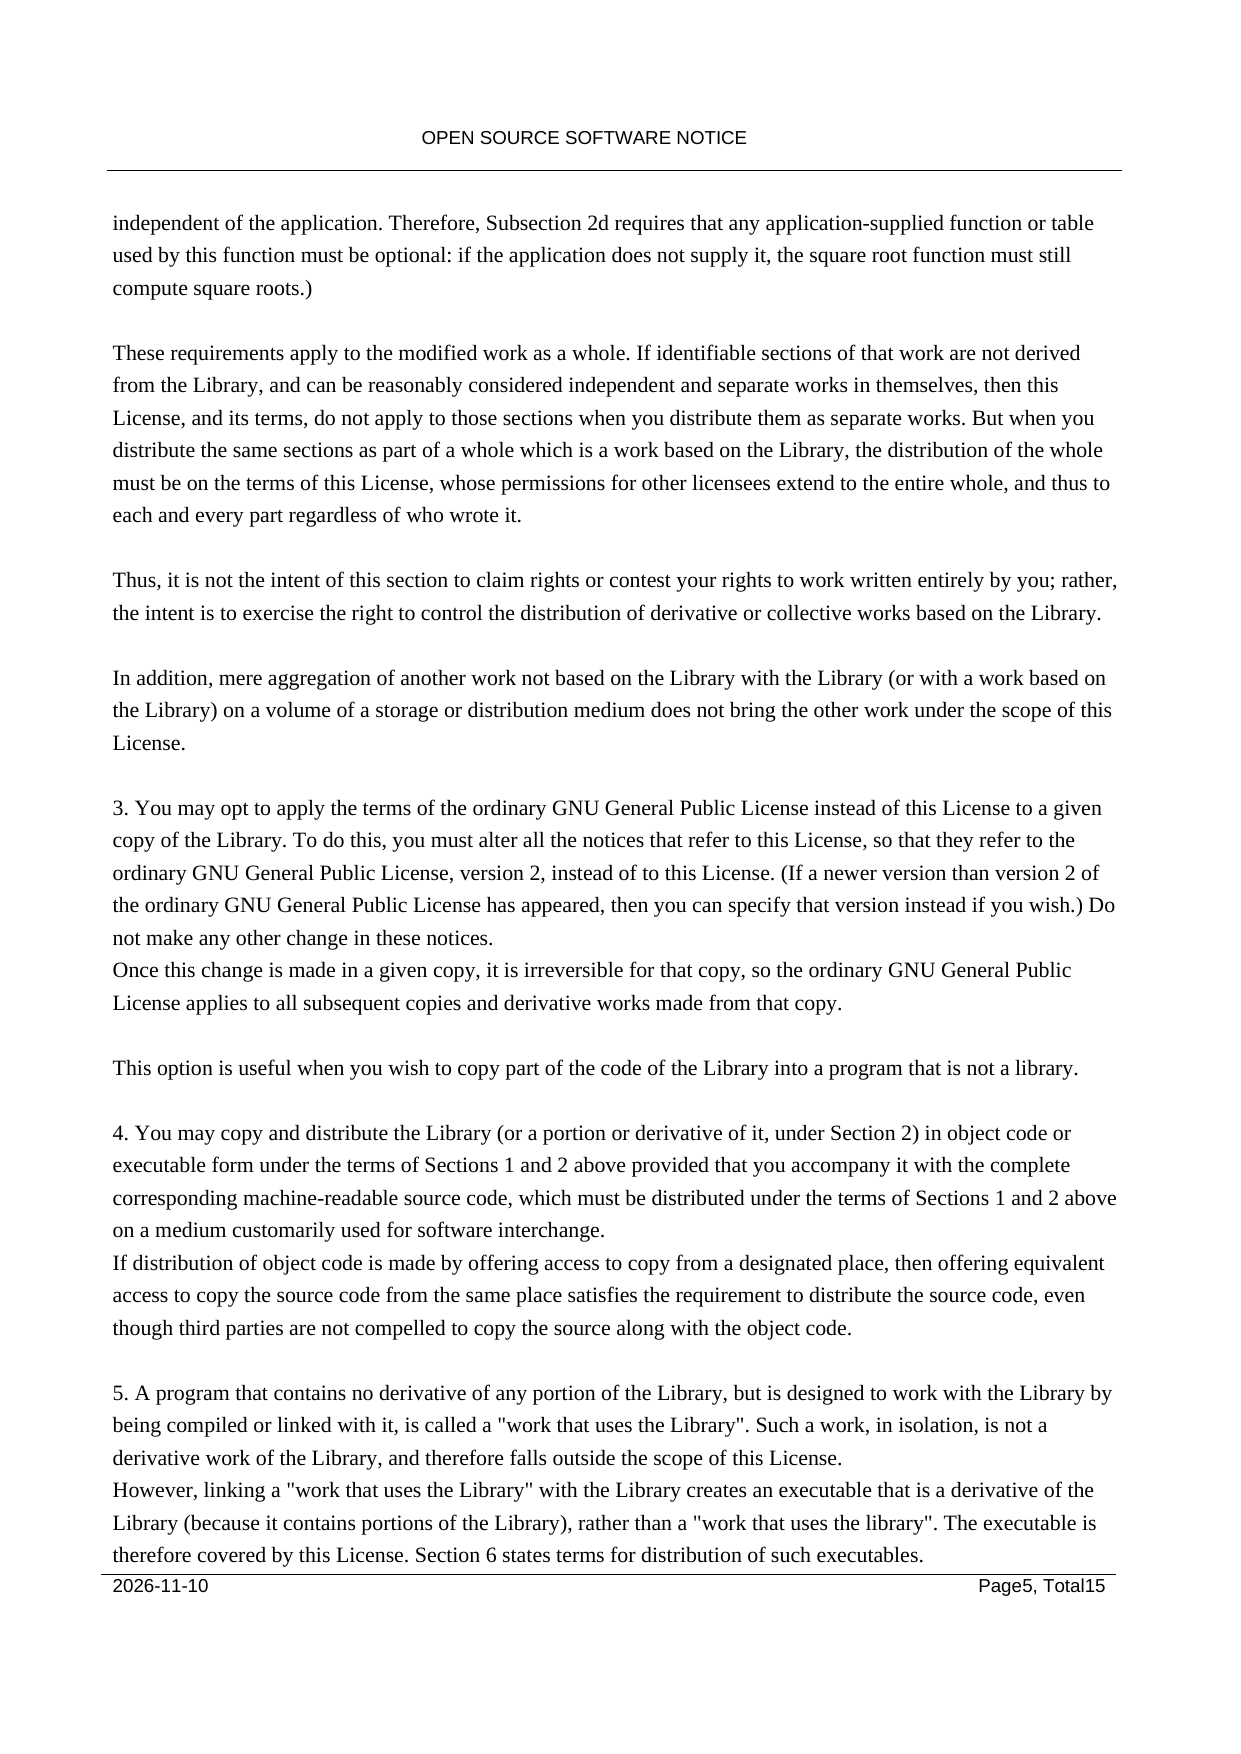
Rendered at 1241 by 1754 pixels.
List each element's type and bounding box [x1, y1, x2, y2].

text [112, 206, 1128, 1571]
